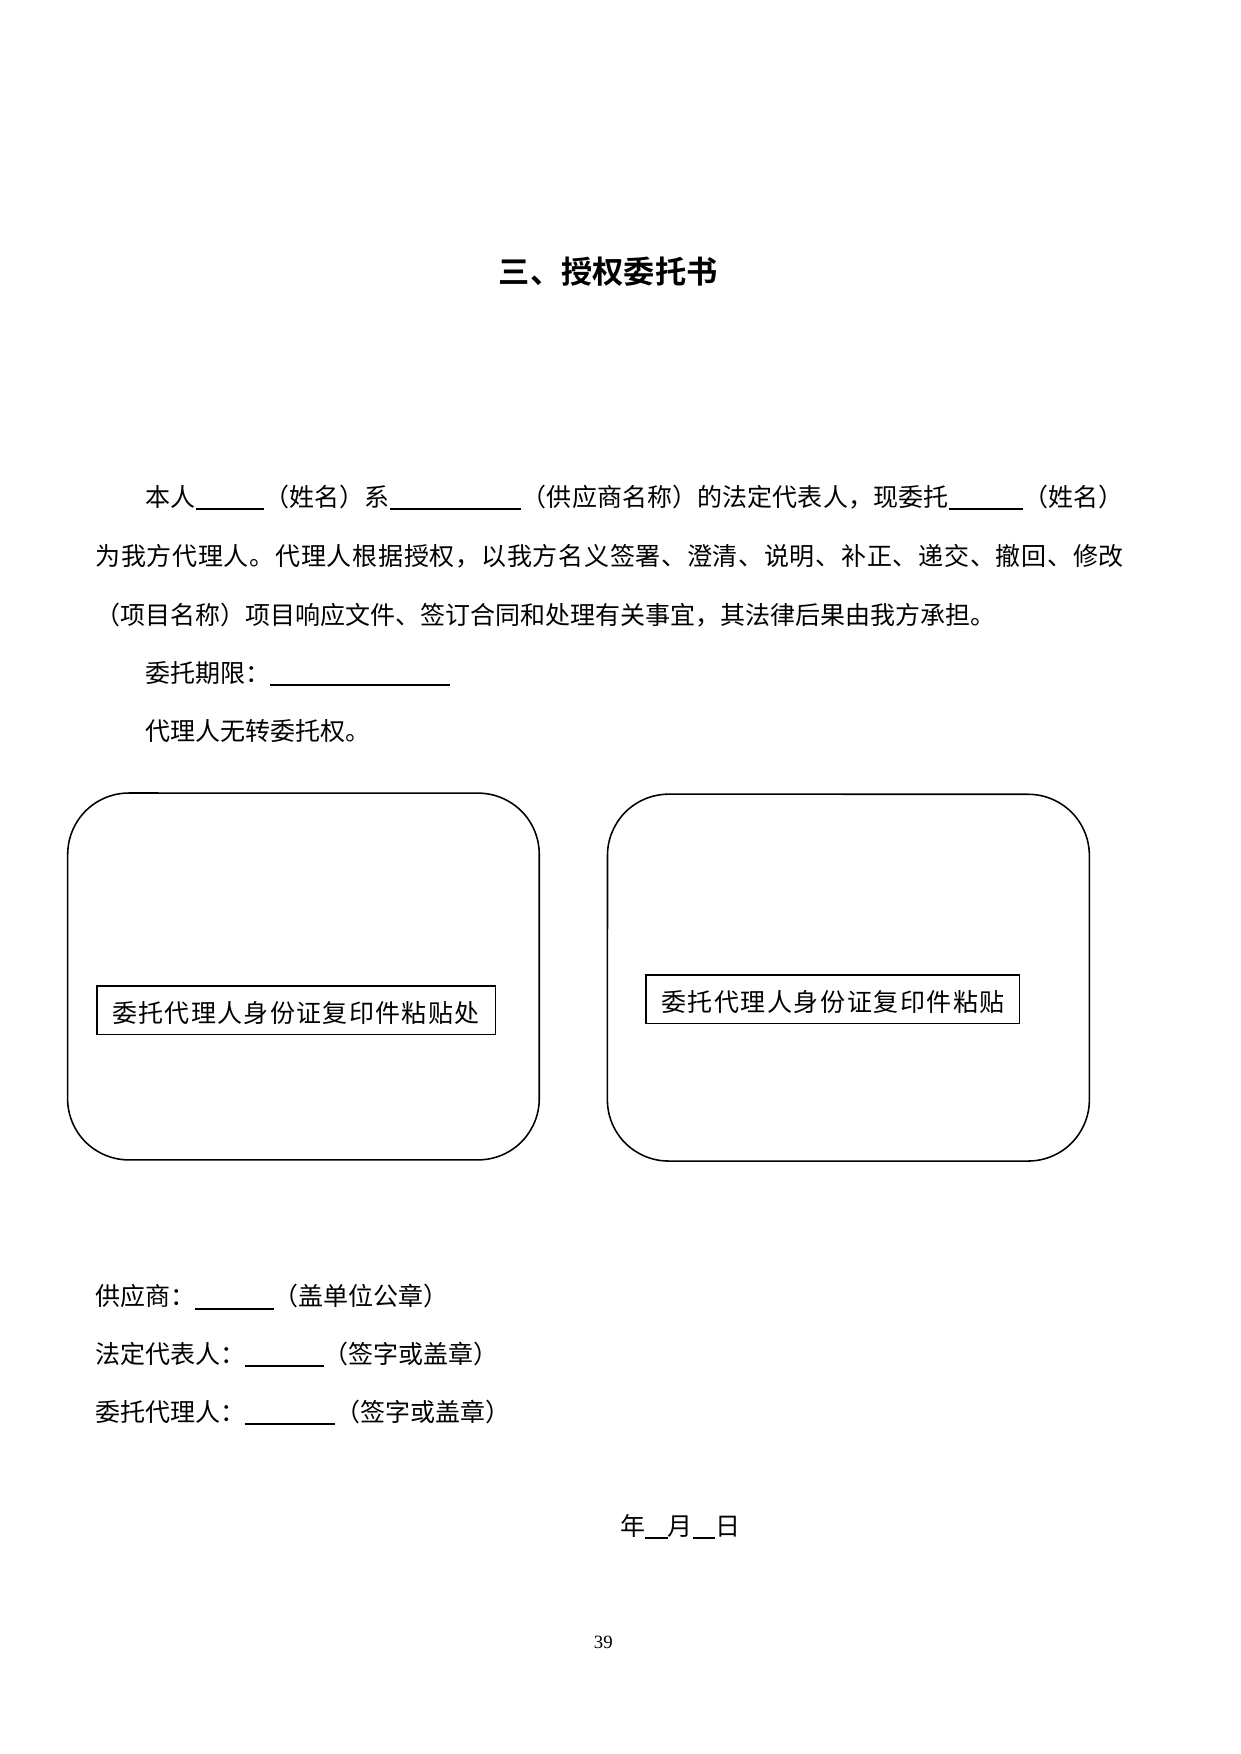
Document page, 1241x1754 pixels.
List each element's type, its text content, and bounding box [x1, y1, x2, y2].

text 供应商： （盖单位公章） [95, 1275, 1124, 1315]
text 本人 （姓名）系 （供应商名称）的法定代表人，现委托 （姓名）为我方代理人。代理人根据授权，以我方名义签署、澄清、说明、补正、递交、撤回、修改 （项目名称）项目响应文件、签订合同和处理有关事宜，其法律后果由我方承担。 [95, 476, 1124, 634]
text 年 月 日 [95, 1504, 1124, 1544]
text 代理人无转委托权。 [95, 709, 1124, 749]
title 三、授权委托书 [95, 231, 1121, 310]
text 委托代理人： （签字或盖章） [95, 1390, 1124, 1430]
text 法定代表人： （签字或盖章） [95, 1333, 1124, 1372]
text 委托期限： [95, 652, 1124, 691]
